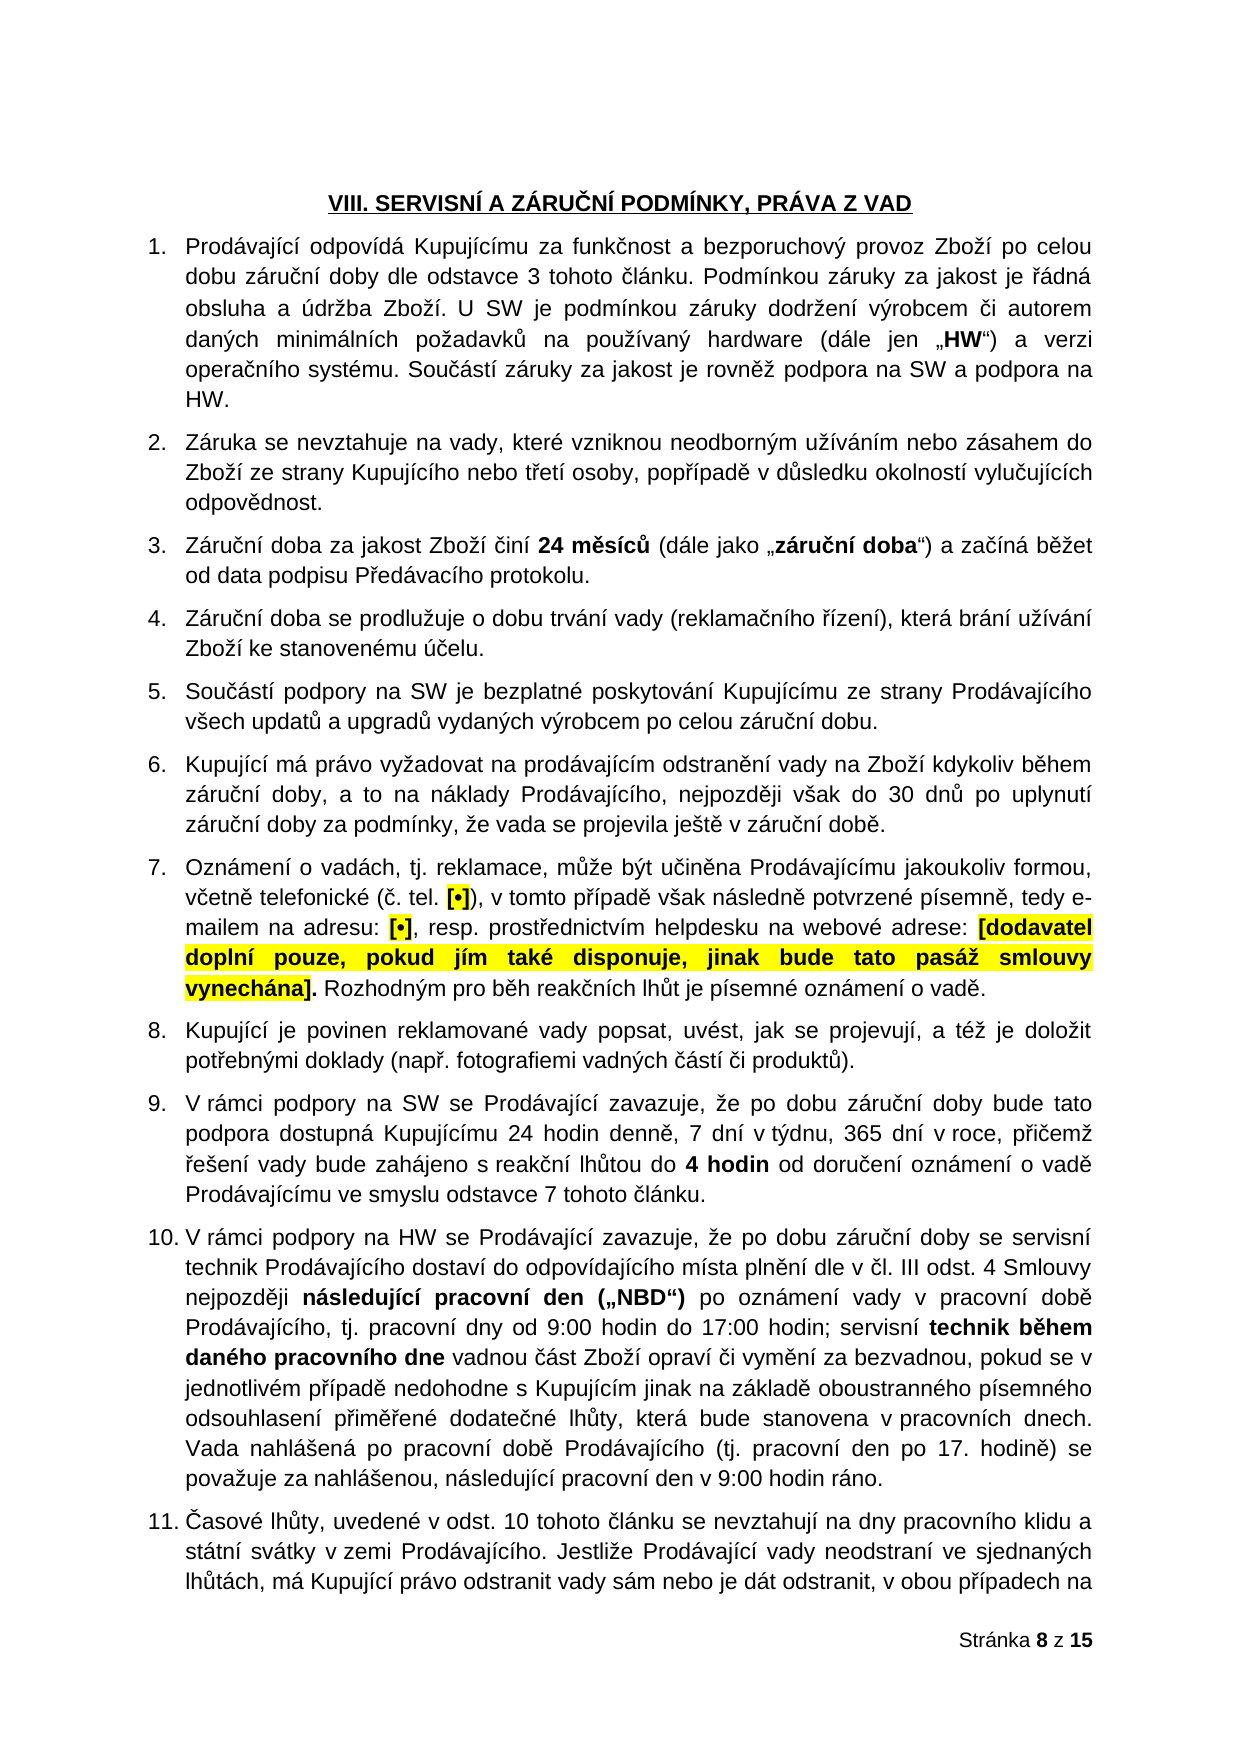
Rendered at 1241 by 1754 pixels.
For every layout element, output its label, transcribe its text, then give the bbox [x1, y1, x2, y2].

list Kupující má právo vyžadovat na prodávajícím odstranění vady na Zboží kdykoliv během záruční doby, a to na náklady Prodávajícího, nejpozději však do 30 dnů po uplynutí záruční doby za podmínky, že vada se projevila ještě v záruční době. [148, 751, 1093, 837]
list Kupující je povinen reklamované vady popsat, uvést, jak se projevují, a též je doložit potřebnými doklady (např. fotografiemi vadných částí či produktů). [148, 1017, 1093, 1074]
list Záruční doba za jakost Zboží činí 24 měsíců (dále jako „záruční doba“) a začíná běžet od data podpisu Předávacího protokolu. [148, 532, 1093, 588]
list Záruční doba se prodlužuje o dobu trvání vady (reklamačního řízení), která brání užívání Zboží ke stanovenému účelu. [148, 605, 1093, 661]
list Oznámení o vadách, tj. reklamace, může být učiněna Prodávajícímu jakoukoliv formou, včetně telefonické (č. tel. [•]), v tomto případě však následně potvrzené písemně, tedy e-mailem na adresu: [•], resp. prostřednictvím helpdesku na webové adrese: [dodavatel doplní pouze, pokud jím také disponuje, jinak bude tato pasáž smlouvy vynechána]. Rozhodným pro běh reakčních lhůt je písemné oznámení o vadě. [148, 854, 1093, 1001]
list Záruka se nevztahuje na vady, které vzniknou neodborným užíváním nebo zásahem do Zboží ze strany Kupujícího nebo třetí osoby, popřípadě v důsledku okolností vylučujících odpovědnost. [148, 429, 1093, 516]
text VIII. SERVISNÍ A ZÁRUČNÍ PODMÍNKY, PRÁVA Z VAD [148, 190, 1093, 217]
list Prodávající odpovídá Kupujícímu za funkčnost a bezporuchový provoz Zboží po celou dobu záruční doby dle odstavce 3 tohoto článku. Podmínkou záruky za jakost je řádná obsluha a údržba Zboží. U SW je podmínkou záruky dodržení výrobcem či autorem daných minimálních požadavků na používaný hardware (dále jen „HW“) a verzi operačního systému. Součástí záruky za jakost je rovněž podpora na SW a podpora na HW. [148, 233, 1093, 412]
list V rámci podpory na HW se Prodávající zavazuje, že po dobu záruční doby se servisní technik Prodávajícího dostaví do odpovídajícího místa plnění dle v čl. III odst. 4 Smlouvy nejpozději následující pracovní den („NBD“) po oznámení vady v pracovní době Prodávajícího, tj. pracovní dny od 9:00 hodin do 17:00 hodin; servisní technik během daného pracovního dne vadnou část Zboží opraví či vymění za bezvadnou, pokud se v jednotlivém případě nedohodne s Kupujícím jinak na základě oboustranného písemného odsouhlasení přiměřené dodatečné lhůty, která bude stanovena v pracovních dnech. Vada nahlášená po pracovní době Prodávajícího (tj. pracovní den po 17. hodině) se považuje za nahlášenou, následující pracovní den v 9:00 hodin ráno. [148, 1223, 1093, 1492]
list Součástí podpory na SW je bezplatné poskytování Kupujícímu ze strany Prodávajícího všech updatů a upgradů vydaných výrobcem po celou záruční dobu. [148, 678, 1093, 734]
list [148, 1508, 1093, 1595]
list V rámci podpory na SW se Prodávající zavazuje, že po dobu záruční doby bude tato podpora dostupná Kupujícímu 24 hodin denně, 7 dní v týdnu, 365 dní v roce, přičemž řešení vady bude zahájeno s reakční lhůtou do 4 hodin od doručení oznámení o vadě Prodávajícímu ve smyslu odstavce 7 tohoto článku. [148, 1090, 1093, 1207]
